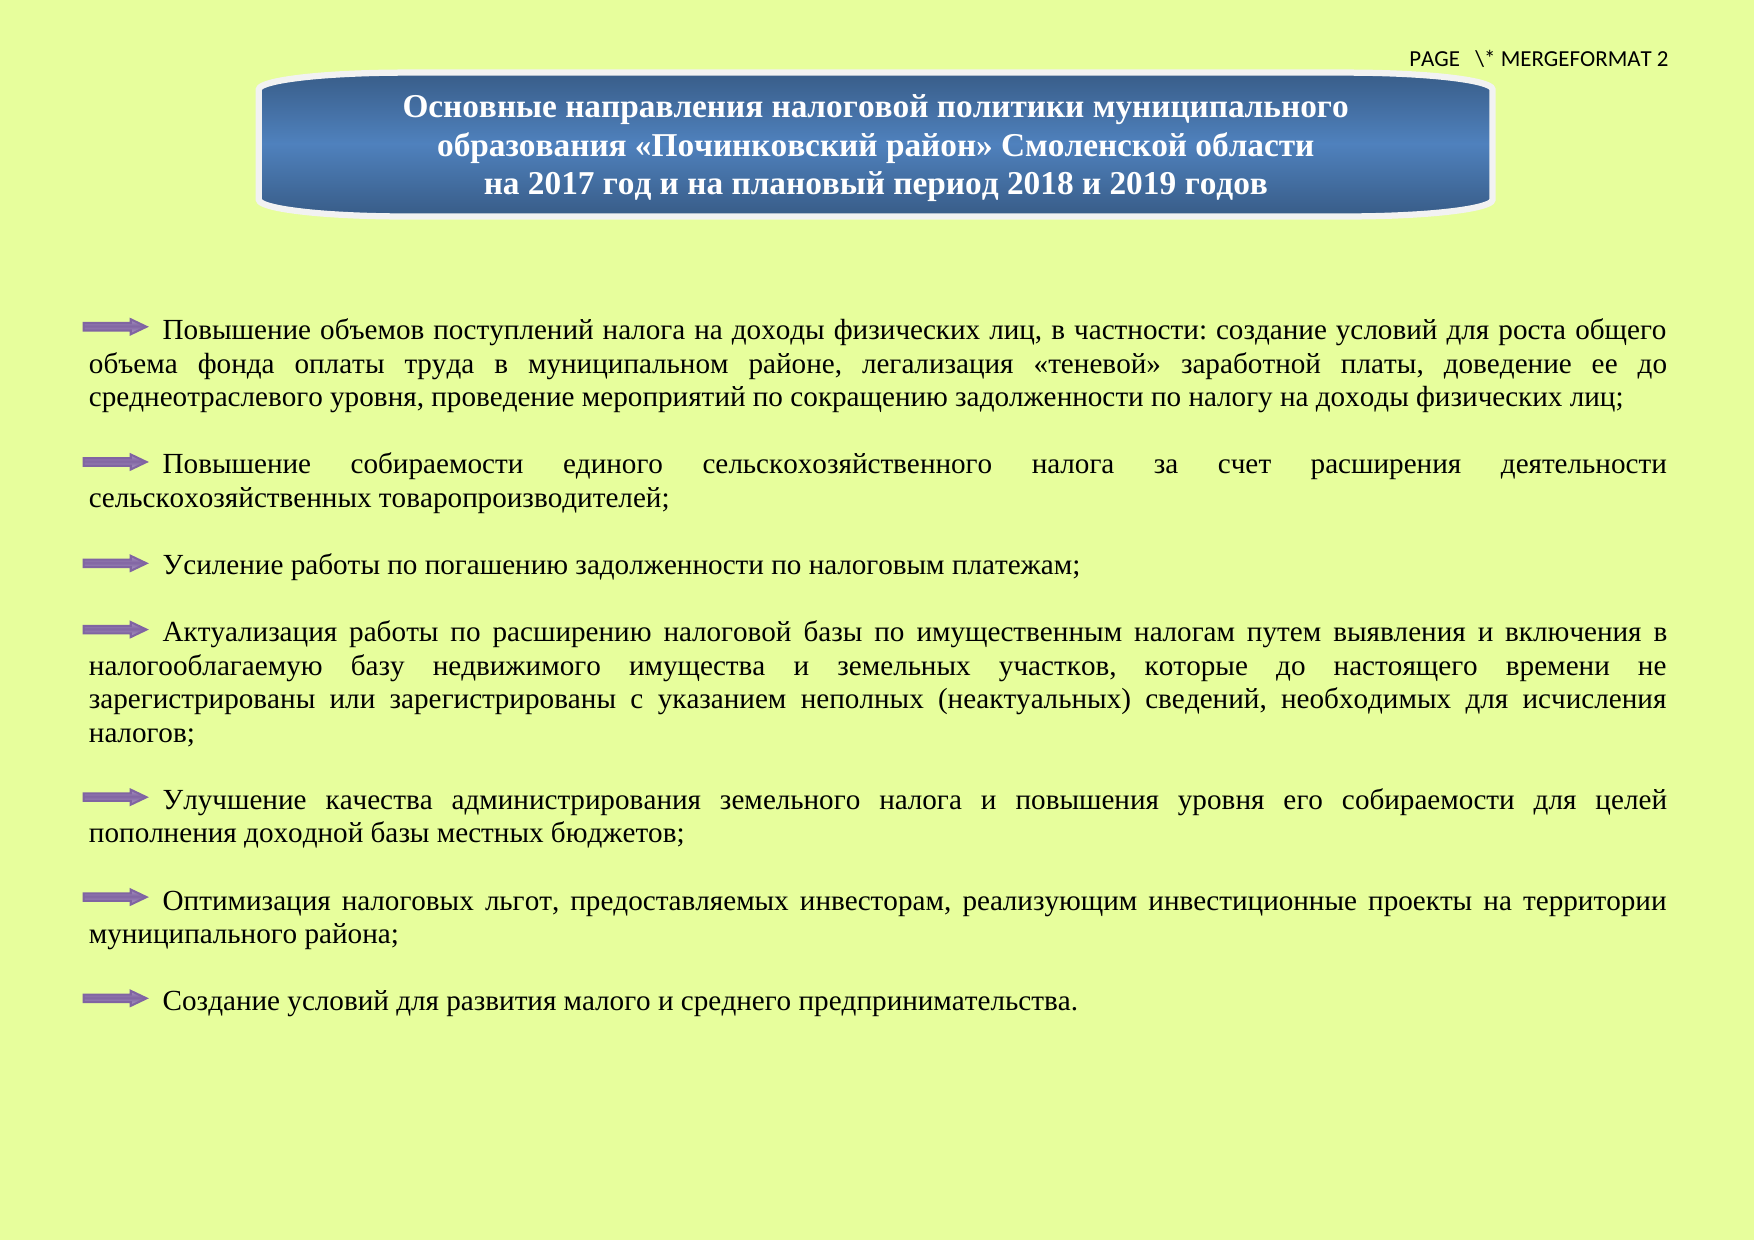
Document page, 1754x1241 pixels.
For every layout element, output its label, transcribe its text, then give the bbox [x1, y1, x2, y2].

text Актуализация работы по расширению налоговой базы по имущественным налогам путем выявления и включения в налогооблагаемую базу недвижимого имущества и земельных участков, которые до настоящего времени не зарегистрированы или зарегистрированы с указанием неполных (неактуальных) сведений, необходимых для исчисления налогов; [89, 614, 1668, 748]
text Оптимизация налоговых льгот, предоставляемых инвесторам, реализующим инвестиционные проекты на территории муниципального района; [89, 883, 1668, 950]
text Повышение объемов поступлений налога на доходы физических лиц, в частности: создание условий для роста общего объема фонда оплаты труда в муниципальном районе, легализация «теневой» заработной платы, доведение ее до среднеотраслевого уровня, проведение мероприятий по сокращению задолженности по налогу на доходы физических лиц; [89, 312, 1668, 413]
text Усиление работы по погашению задолженности по налоговым платежам; [89, 547, 1668, 581]
text Улучшение качества администрирования земельного налога и повышения уровня его собираемости для целей пополнения доходной базы местных бюджетов; [89, 782, 1668, 849]
text Создание условий для развития малого и среднего предпринимательства. [89, 983, 1668, 1017]
text Повышение собираемости единого сельскохозяйственного налога за счет расширения деятельности сельскохозяйственных товаропроизводителей; [89, 447, 1668, 514]
